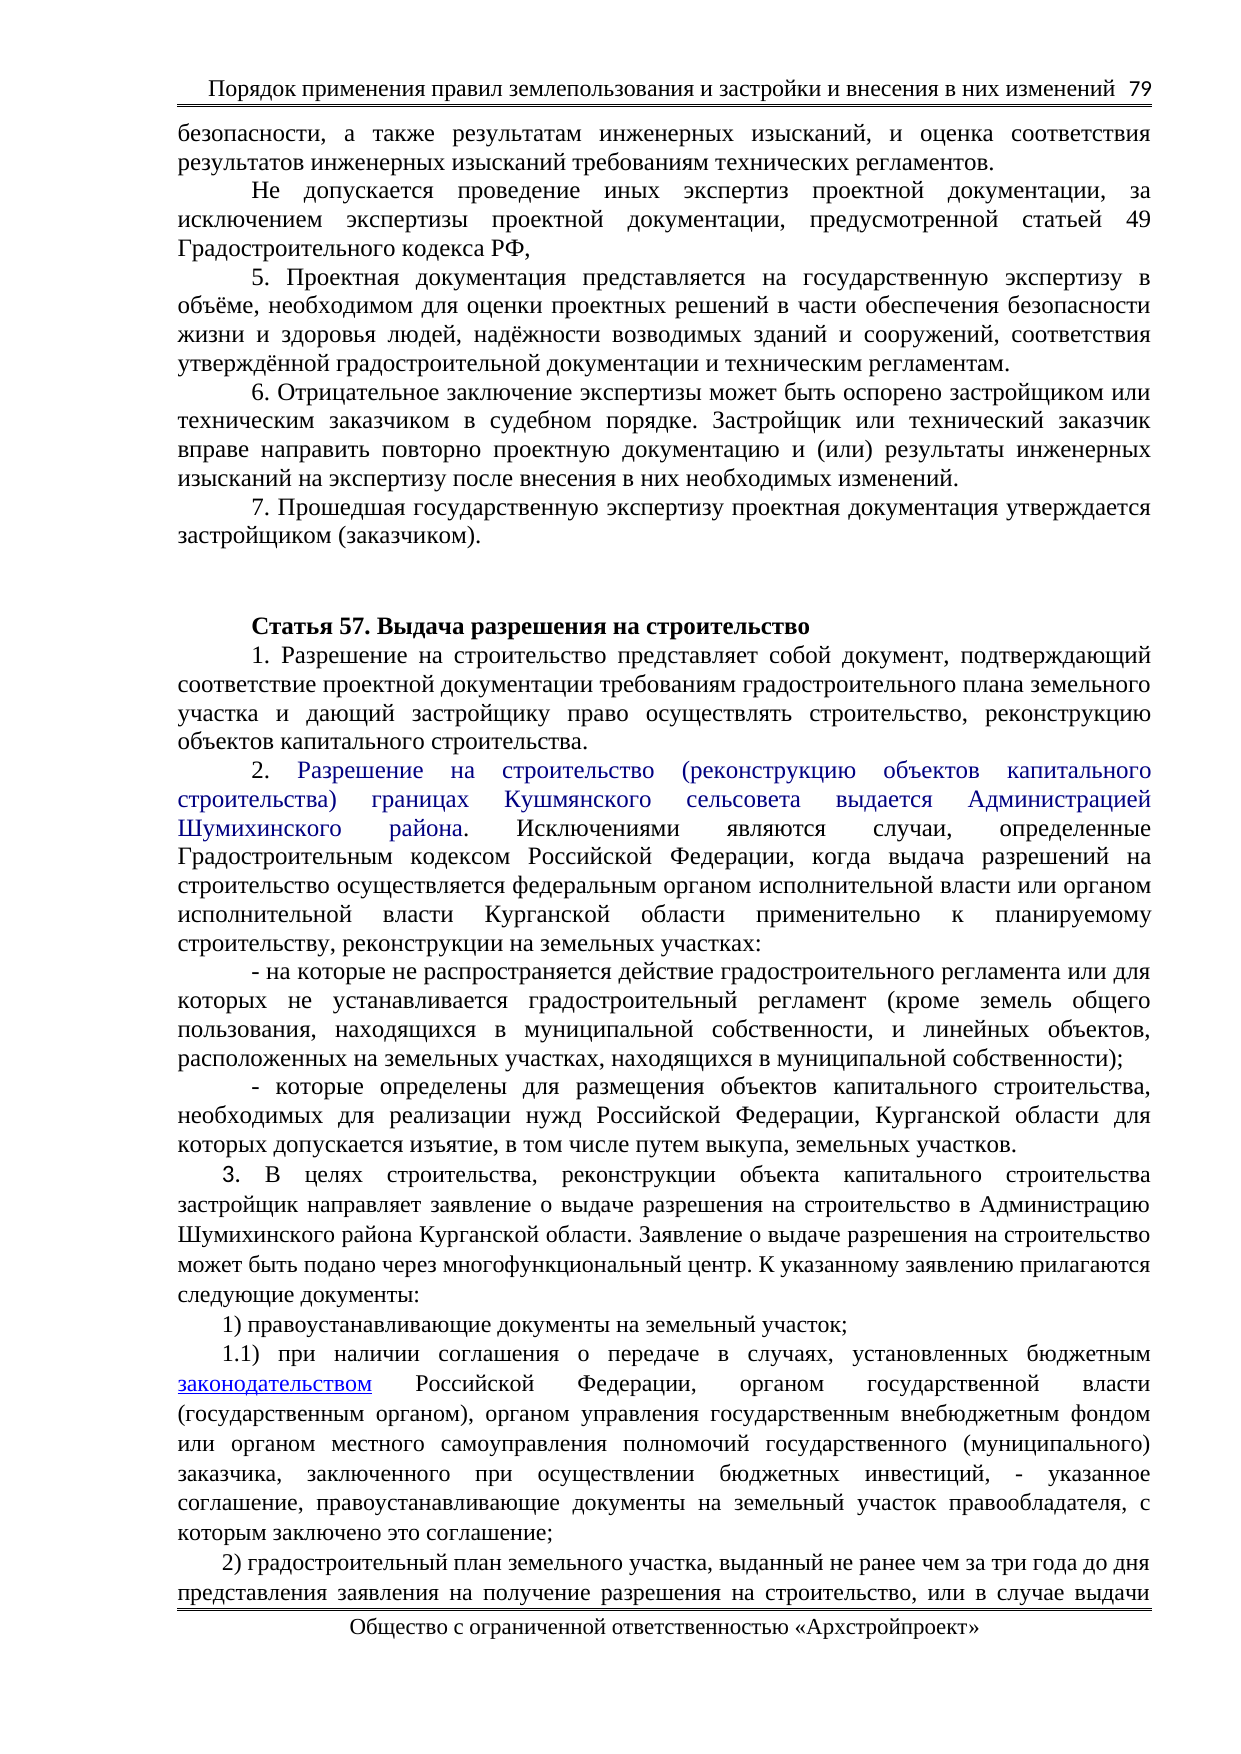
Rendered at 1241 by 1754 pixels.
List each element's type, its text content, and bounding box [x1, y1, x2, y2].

text 1. Разрешение на строительство представляет собой документ, подтверждающий соответствие проектной документации требованиям градостроительного плана земельного участка и дающий застройщику право осуществлять строительство, реконструкцию объектов капитального строительства. [177, 640, 1152, 755]
text 7. Прошедшая государственную экспертизу проектная документация утверждается застройщиком (заказчиком). [177, 492, 1152, 549]
text 1) правоустанавливающие документы на земельный участок; [177, 1309, 1152, 1337]
text Статья 57. Выдача разрешения на строительство [177, 611, 1152, 640]
text - на которые не распространяется действие градостроительного регламента или для которых не устанавливается градостроительный регламент (кроме земель общего пользования, находящихся в муниципальной собственности, и линейных объектов, расположенных на земельных участках, находящихся в муниципальной собственности); [177, 956, 1152, 1071]
text 6. Отрицательное заключение экспертизы может быть оспорено застройщиком или техническим заказчиком в судебном порядке. Застройщик или технический заказчик вправе направить повторно проектную документацию и (или) результаты инженерных изысканий на экспертизу после внесения в них необходимых изменений. [177, 377, 1152, 492]
text 1.1) при наличии соглашения о передаче в случаях, установленных бюджетным законодательством Российской Федерации, органом государственной власти (государственным органом), органом управления государственным внебюджетным фондом или органом местного самоуправления полномочий государственного (муниципального) заказчика, заключенного при осуществлении бюджетных инвестиций, - указанное соглашение, правоустанавливающие документы на земельный участок правообладателя, с которым заключено это соглашение; [177, 1339, 1152, 1546]
text 3. В целях строительства, реконструкции объекта капитального строительства застройщик направляет заявление о выдаче разрешения на строительство в Администрацию Шумихинского района Курганской области. Заявление о выдаче разрешения на строительство может быть подано через многофункциональный центр. К указанному заявлению прилагаются следующие документы: [177, 1158, 1152, 1307]
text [177, 1548, 1152, 1605]
text - которые определены для размещения объектов капитального строительства, необходимых для реализации нужд Российской Федерации, Курганской области для которых допускается изъятие, в том числе путем выкупа, земельных участков. [177, 1071, 1152, 1158]
text 2. Разрешение на строительство (реконструкцию объектов капитального строительства) границах Кушмянского сельсовета выдается Администрацией Шумихинского района. Исключениями являются случаи, определенные Градостроительным кодексом Российской Федерации, когда выдача разрешений на строительство осуществляется федеральным органом исполнительной власти или органом исполнительной власти Курганской области применительно к планируемому строительству, реконструкции на земельных участках: [177, 755, 1152, 956]
text 5. Проектная документация представляется на государственную экспертизу в объёме, необходимом для оценки проектных решений в части обеспечения безопасности жизни и здоровья людей, надёжности возводимых зданий и сооружений, соответствия утверждённой градостроительной документации и техническим регламентам. [177, 262, 1152, 377]
text Не допускается проведение иных экспертиз проектной документации, за исключением экспертизы проектной документации, предусмотренной статьей 49 Градостроительного кодекса РФ, [177, 176, 1152, 262]
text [177, 118, 1152, 176]
